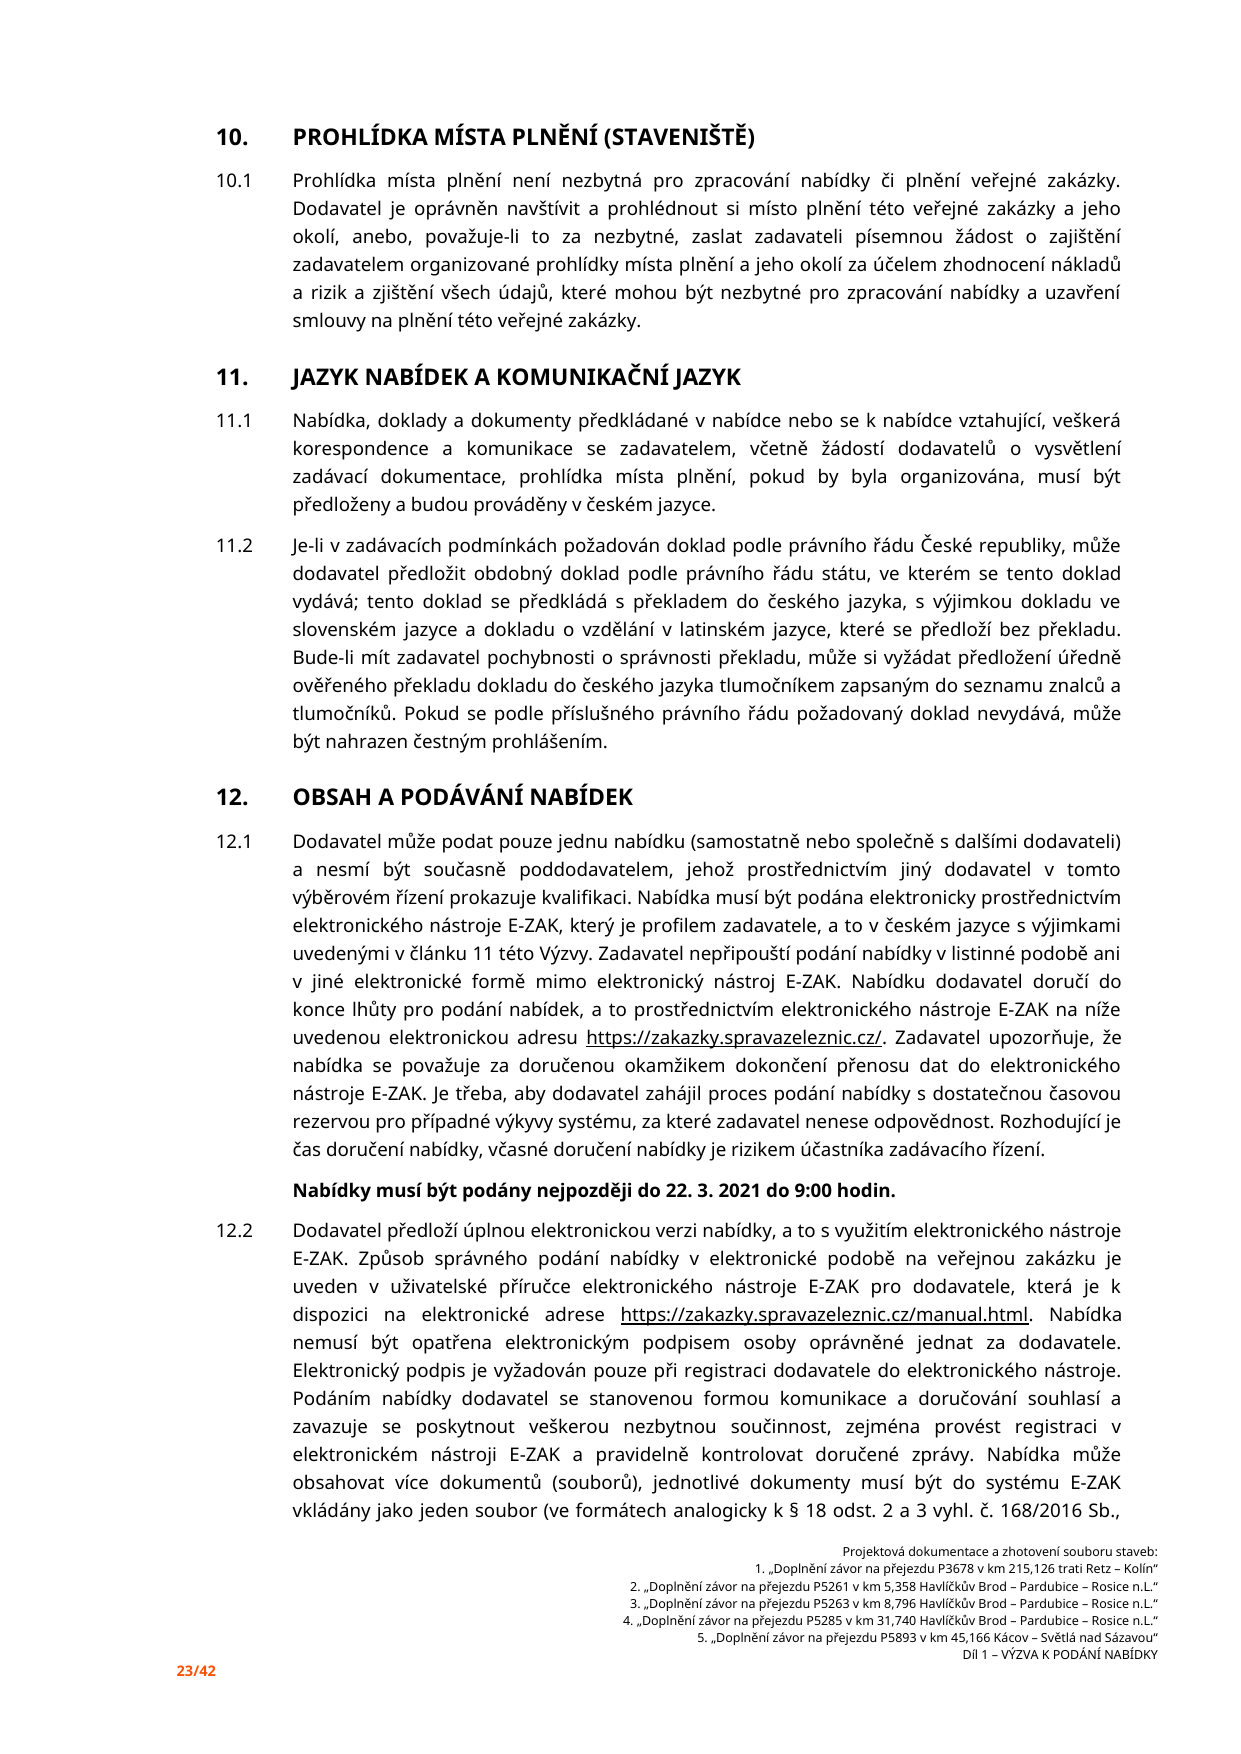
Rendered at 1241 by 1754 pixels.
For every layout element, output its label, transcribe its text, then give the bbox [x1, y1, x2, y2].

text OBSAH A PODÁVÁNÍ NABÍDEK [216, 781, 1122, 812]
text Je-li v zadávacích podmínkách požadován doklad podle právního řádu České republiky, může dodavatel předložit obdobný doklad podle právního řádu státu, ve kterém se tento doklad vydává; tento doklad se předkládá s překladem do českého jazyka, s výjimkou dokladu ve slovenském jazyce a dokladu o vzdělání v latinském jazyce, které se předloží bez překladu. Bude-li mít zadavatel pochybnosti o správnosti překladu, může si vyžádat předložení úředně ověřeného překladu dokladu do českého jazyka tlumočníkem zapsaným do seznamu znalců a tlumočníků. Pokud se podle příslušného právního řádu požadovaný doklad nevydává, může být nahrazen čestným prohlášením. [216, 532, 1122, 754]
text JAZYK NABÍDEK A KOMUNIKAČNÍ JAZYK [216, 361, 1122, 392]
list Nabídky musí být podány nejpozději do 22. 3. 2021 do 9:00 hodin. [292, 1177, 1122, 1202]
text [216, 1217, 1122, 1523]
text Dodavatel může podat pouze jednu nabídku (samostatně nebo společně s dalšími dodavateli) a nesmí být současně poddodavatelem, jehož prostřednictvím jiný dodavatel v tomto výběrovém řízení prokazuje kvalifikaci. Nabídka musí být podána elektronicky prostřednictvím elektronického nástroje E-ZAK, který je profilem zadavatele, a to v českém jazyce s výjimkami uvedenými v článku 11 této Výzvy. Zadavatel nepřipouští podání nabídky v listinné podobě ani v jiné elektronické formě mimo elektronický nástroj E-ZAK. Nabídku dodavatel doručí do konce lhůty pro podání nabídek, a to prostřednictvím elektronického nástroje E-ZAK na níže uvedenou elektronickou adresu https://zakazky.spravazeleznic.cz/. Zadavatel upozorňuje, že nabídka se považuje za doručenou okamžikem dokončení přenosu dat do elektronického nástroje E-ZAK. Je třeba, aby dodavatel zahájil proces podání nabídky s dostatečnou časovou rezervou pro případné výkyvy systému, za které zadavatel nenese odpovědnost. Rozhodující je čas doručení nabídky, včasné doručení nabídky je rizikem účastníka zadávacího řízení. [216, 828, 1122, 1162]
text Prohlídka místa plnění není nezbytná pro zpracování nabídky či plnění veřejné zakázky. Dodavatel je oprávněn navštívit a prohlédnout si místo plnění této veřejné zakázky a jeho okolí, anebo, považuje-li to za nezbytné, zaslat zadavateli písemnou žádost o zajištění zadavatelem organizované prohlídky místa plnění a jeho okolí za účelem zhodnocení nákladů a rizik a zjištění všech údajů, které mohou být nezbytné pro zpracování nabídky a uzavření smlouvy na plnění této veřejné zakázky. [216, 167, 1122, 333]
text PROHLÍDKA MÍSTA PLNĚNÍ (STAVENIŠTĚ) [216, 121, 1122, 152]
text Nabídka, doklady a dokumenty předkládané v nabídce nebo se k nabídce vztahující, veškerá korespondence a komunikace se zadavatelem, včetně žádostí dodavatelů o vysvětlení zadávací dokumentace, prohlídka místa plnění, pokud by byla organizována, musí být předloženy a budou prováděny v českém jazyce. [216, 407, 1122, 517]
